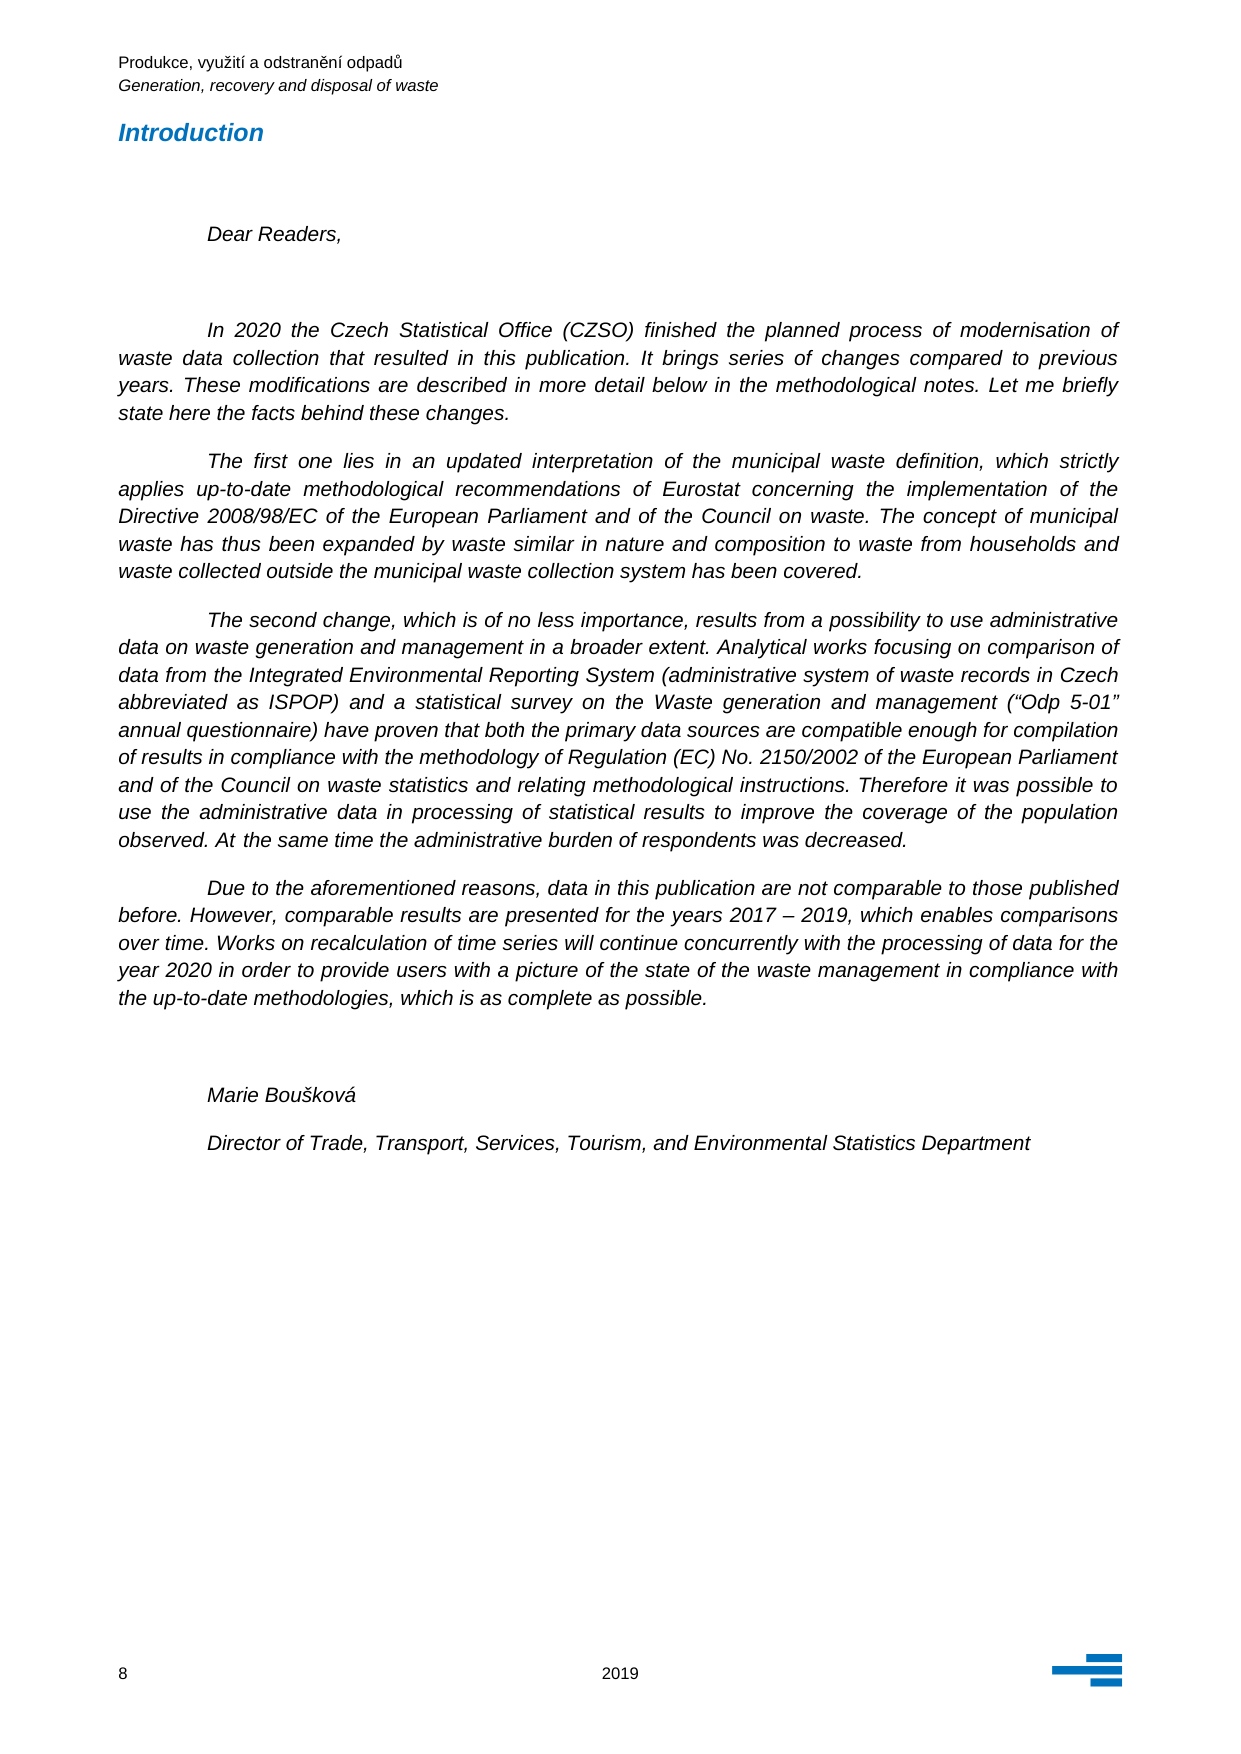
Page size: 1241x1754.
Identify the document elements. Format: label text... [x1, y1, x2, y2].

text Introduction [118, 118, 1122, 147]
text Marie Boušková [118, 1082, 1122, 1106]
text The first one lies in an updated interpretation of the municipal waste definition, which strictly applies up-to-date methodological recommendations of Eurostat concerning the implementation of the Directive 2008/98/EC of the European Parliament and of the Council on waste. The concept of municipal waste has thus been expanded by waste similar in nature and composition to waste from households and waste collected outside the municipal waste collection system has been covered. [118, 449, 1122, 583]
text The second change, which is of no less importance, results from a possibility to use administrative data on waste generation and management in a broader extent. Analytical works focusing on comparison of data from the Integrated Environmental Reporting System (administrative system of waste records in Czech abbreviated as ISPOP) and a statistical survey on the Waste generation and management (“Odp 5-01” annual questionnaire) have proven that both the primary data sources are compatible enough for compilation of results in compliance with the methodology of Regulation (EC) No. 2150/2002 of the European Parliament and of the Council on waste statistics and relating methodological instructions. Therefore it was possible to use the administrative data in processing of statistical results to improve the coverage of the population observed. At the same time the administrative burden of respondents was decreased. [118, 607, 1122, 851]
text Director of Trade, Transport, Services, Tourism, and Environmental Statistics Department [118, 1131, 1122, 1155]
text Dear Readers, [118, 222, 1122, 246]
picture [1051, 1653, 1123, 1687]
text In 2020 the Czech Statistical Office (CZSO) finished the planned process of modernisation of waste data collection that resulted in this publication. It brings series of changes compared to previous years. These modifications are described in more detail below in the methodological notes. Let me briefly state here the facts behind these changes. [118, 318, 1122, 425]
text Due to the aforementioned reasons, data in this publication are not comparable to those published before. However, comparable results are presented for the years 2017 – 2019, which enables comparisons over time. Works on recalculation of time series will continue concurrently with the processing of data for the year 2020 in order to provide users with a picture of the state of the waste management in compliance with the up-to-date methodologies, which is as complete as possible. [118, 876, 1122, 1010]
